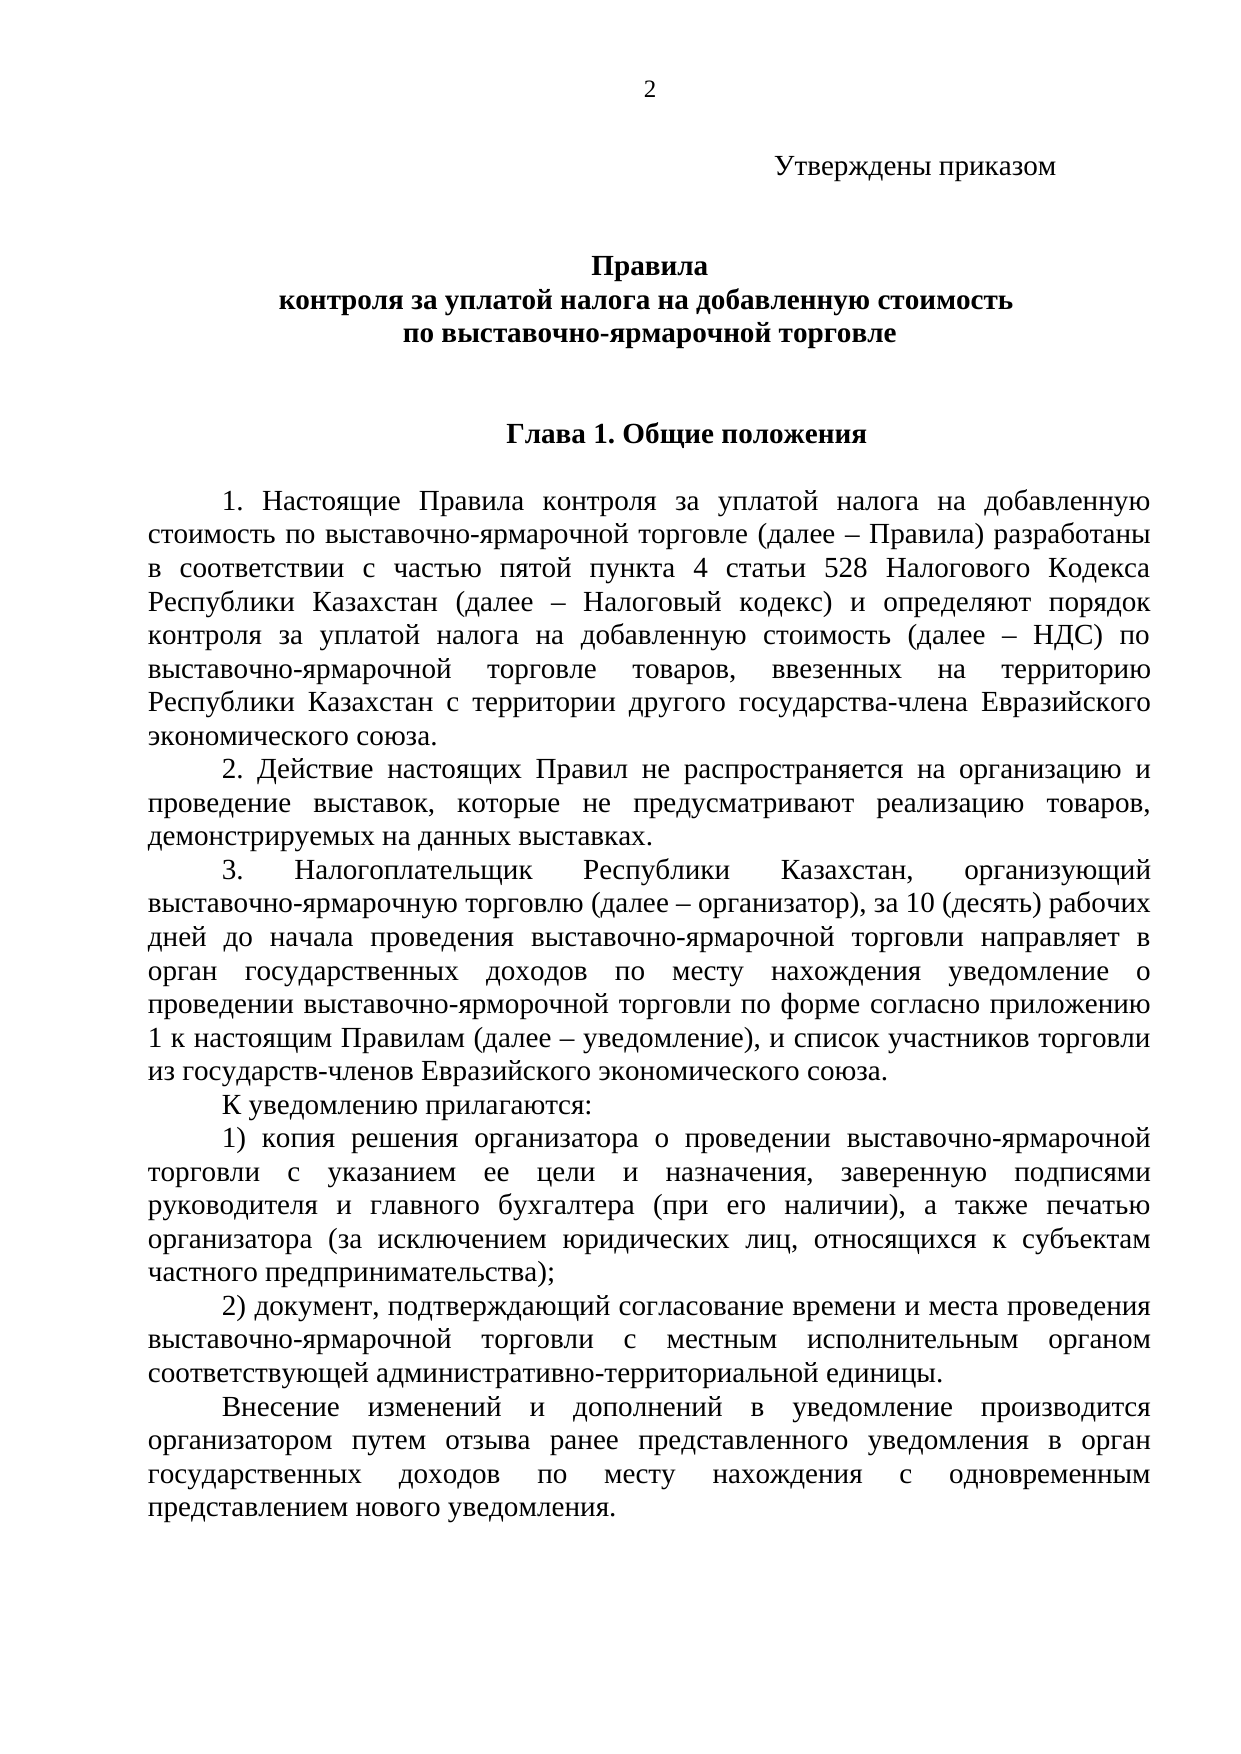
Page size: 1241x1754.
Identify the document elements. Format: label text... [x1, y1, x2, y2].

text 3. Налогоплательщик Республики Казахстан, организующий выставочно-ярмарочную торговлю (далее – организатор), за 10 (десять) рабочих дней до начала проведения выставочно-ярмарочной торговли направляет в орган государственных доходов по месту нахождения уведомление о проведении выставочно-ярморочной торговли по форме согласно приложению 1 к настоящим Правилам (далее – уведомление), и список участников торговли из государств-членов Евразийского экономического союза. [148, 852, 1152, 1087]
table_header Утверждены приказом [709, 148, 1121, 181]
text 2) документ, подтверждающий согласование времени и места проведения выставочно-ярмарочной торговли с местным исполнительным органом соответствующей административно-территориальной единицы. [148, 1288, 1152, 1389]
text Правила контроля за уплатой налога на добавленную стоимость по выставочно-ярмарочной торговле [148, 248, 1152, 349]
text К уведомлению прилагаются: [148, 1087, 1152, 1120]
text Глава 1. Общие положения [148, 416, 1152, 449]
text Внесение изменений и дополнений в уведомление производится организатором путем отзыва ранее представленного уведомления в орган государственных доходов по месту нахождения с одновременным представлением нового уведомления. [148, 1389, 1152, 1523]
text 1) копия решения организатора о проведении выставочно-ярмарочной торговли с указанием ее цели и назначения, заверенную подписями руководителя и главного бухгалтера (при его наличии), а также печатью организатора (за исключением юридических лиц, относящихся к субъектам частного предпринимательства); [148, 1120, 1152, 1288]
text 2. Действие настоящих Правил не распространяется на организацию и проведение выставок, которые не предусматривают реализацию товаров, демонстрируемых на данных выставках. [148, 751, 1152, 852]
text 1. Настоящие Правила контроля за уплатой налога на добавленную стоимость по выставочно-ярмарочной торговле (далее – Правила) разработаны в соответствии с частью пятой пункта 4 статьи 528 Налогового Кодекса Республики Казахстан (далее – Налоговый кодекс) и определяют порядок контроля за уплатой налога на добавленную стоимость (далее – НДС) по выставочно-ярмарочной торговле товаров, ввезенных на территорию Республики Казахстан с территории другого государства-члена Евразийского экономического союза. [148, 483, 1152, 751]
